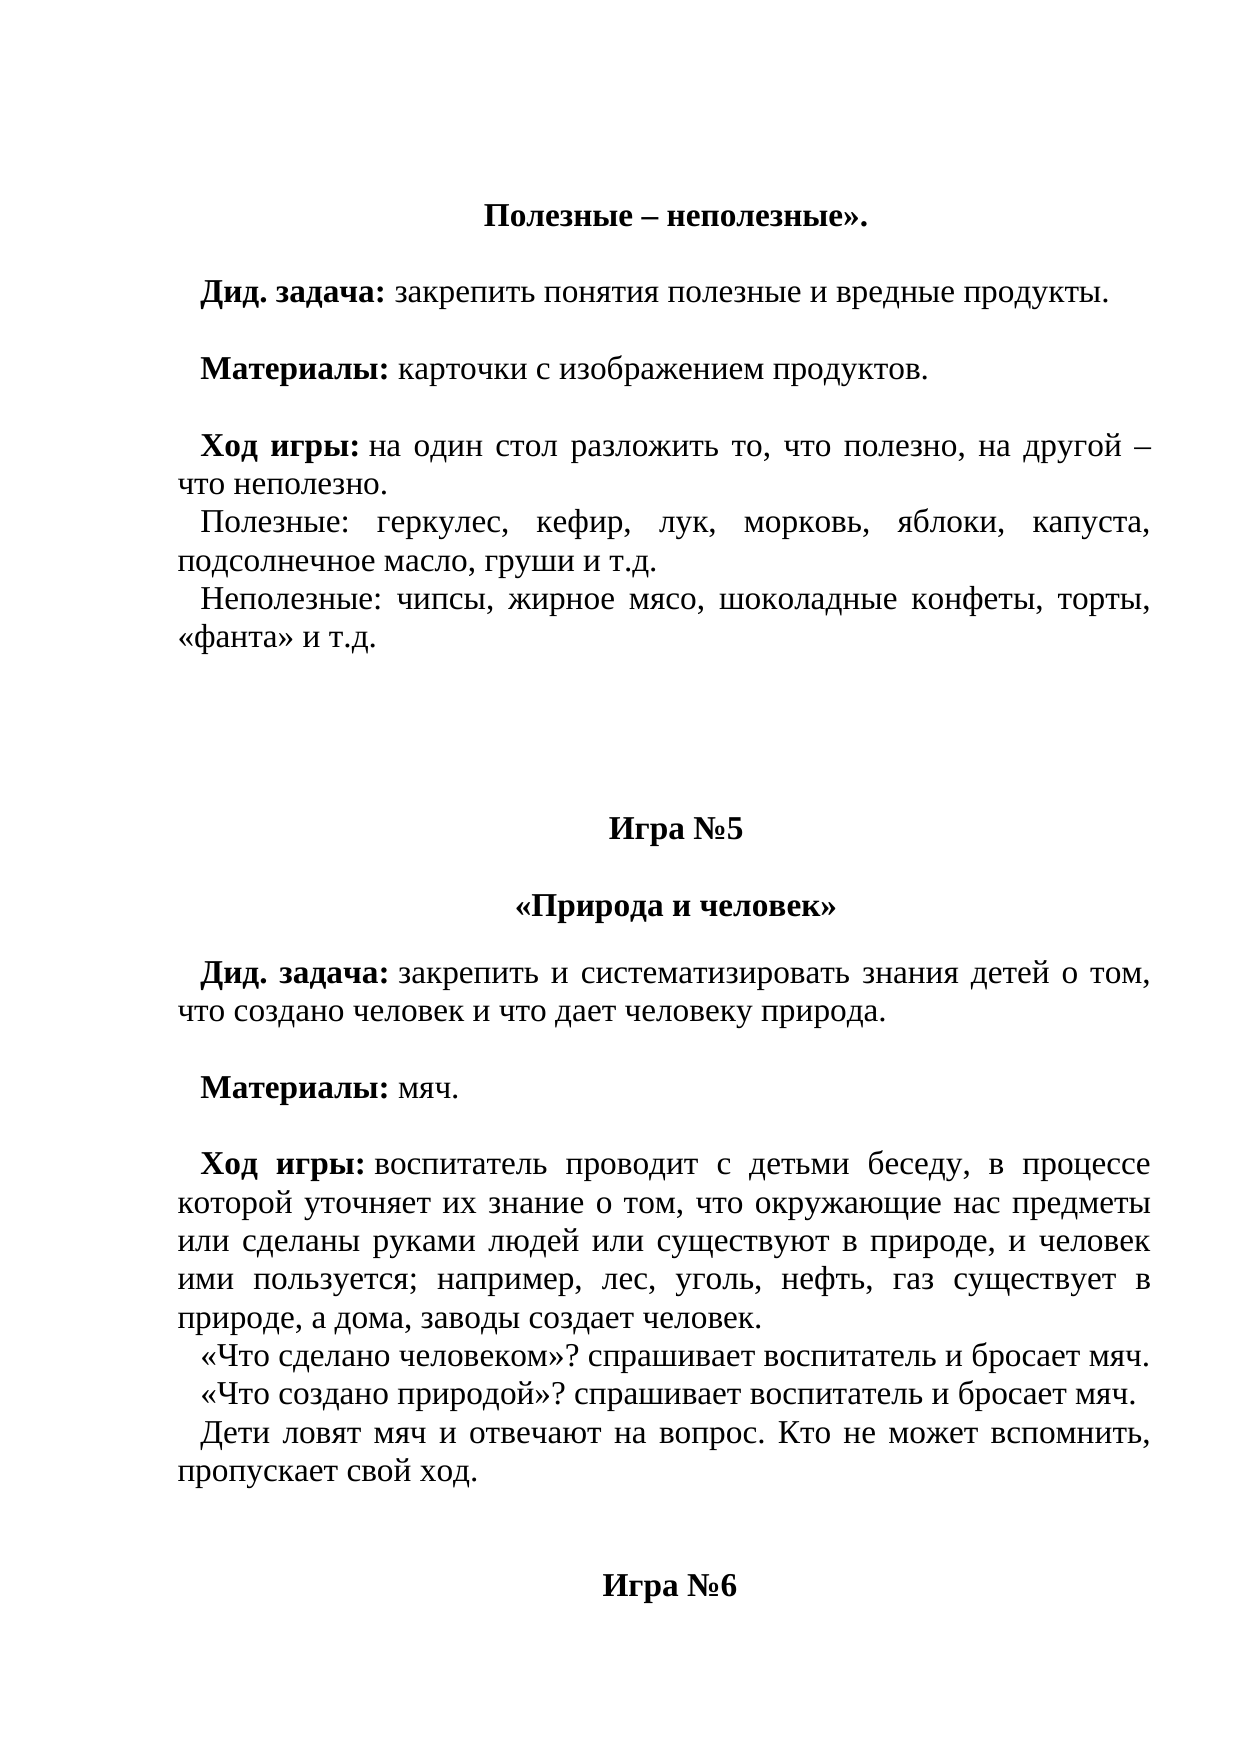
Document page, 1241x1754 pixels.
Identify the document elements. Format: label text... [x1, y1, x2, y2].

text «Что сделано человеком»? спрашивает воспитатель и бросает мяч. [177, 1335, 1152, 1373]
text Дети ловят мяч и отвечают на вопрос. Кто не может вспомнить, пропускает свой ход. [177, 1412, 1152, 1488]
text Полезные: геркулес, кефир, лук, морковь, яблоки, капуста, подсолнечное масло, груши и т.д. [177, 501, 1152, 578]
text Дид. задача: закрепить и систематизировать знания детей о том, что создано человек и что дает человеку природа. [177, 952, 1152, 1028]
text Полезные – неполезные». [177, 195, 1152, 233]
text «Что создано природой»? спрашивает воспитатель и бросает мяч. [177, 1373, 1152, 1412]
text «Природа и человек» [177, 885, 1152, 923]
text Неполезные: чипсы, жирное мясо, шоколадные конфеты, торты, «фанта» и т.д. [177, 578, 1152, 655]
text Материалы: карточки с изображением продуктов. [177, 348, 1152, 386]
text Ход игры: воспитатель проводит с детьми беседу, в процессе которой уточняет их знание о том, что окружающие нас предметы или сделаны руками людей или существуют в природе, и человек ими пользуется; например, лес, уголь, нефть, газ существует в природе, а дома, заводы создает человек. [177, 1143, 1152, 1335]
text Ход игры: на один стол разложить то, что полезно, на другой – что неполезно. [177, 425, 1152, 501]
text Дид. задача: закрепить понятия полезные и вредные продукты. [177, 271, 1152, 310]
text Игра №6 [177, 1565, 1152, 1603]
text Материалы: мяч. [177, 1067, 1152, 1105]
text Игра №5 [177, 808, 1152, 846]
